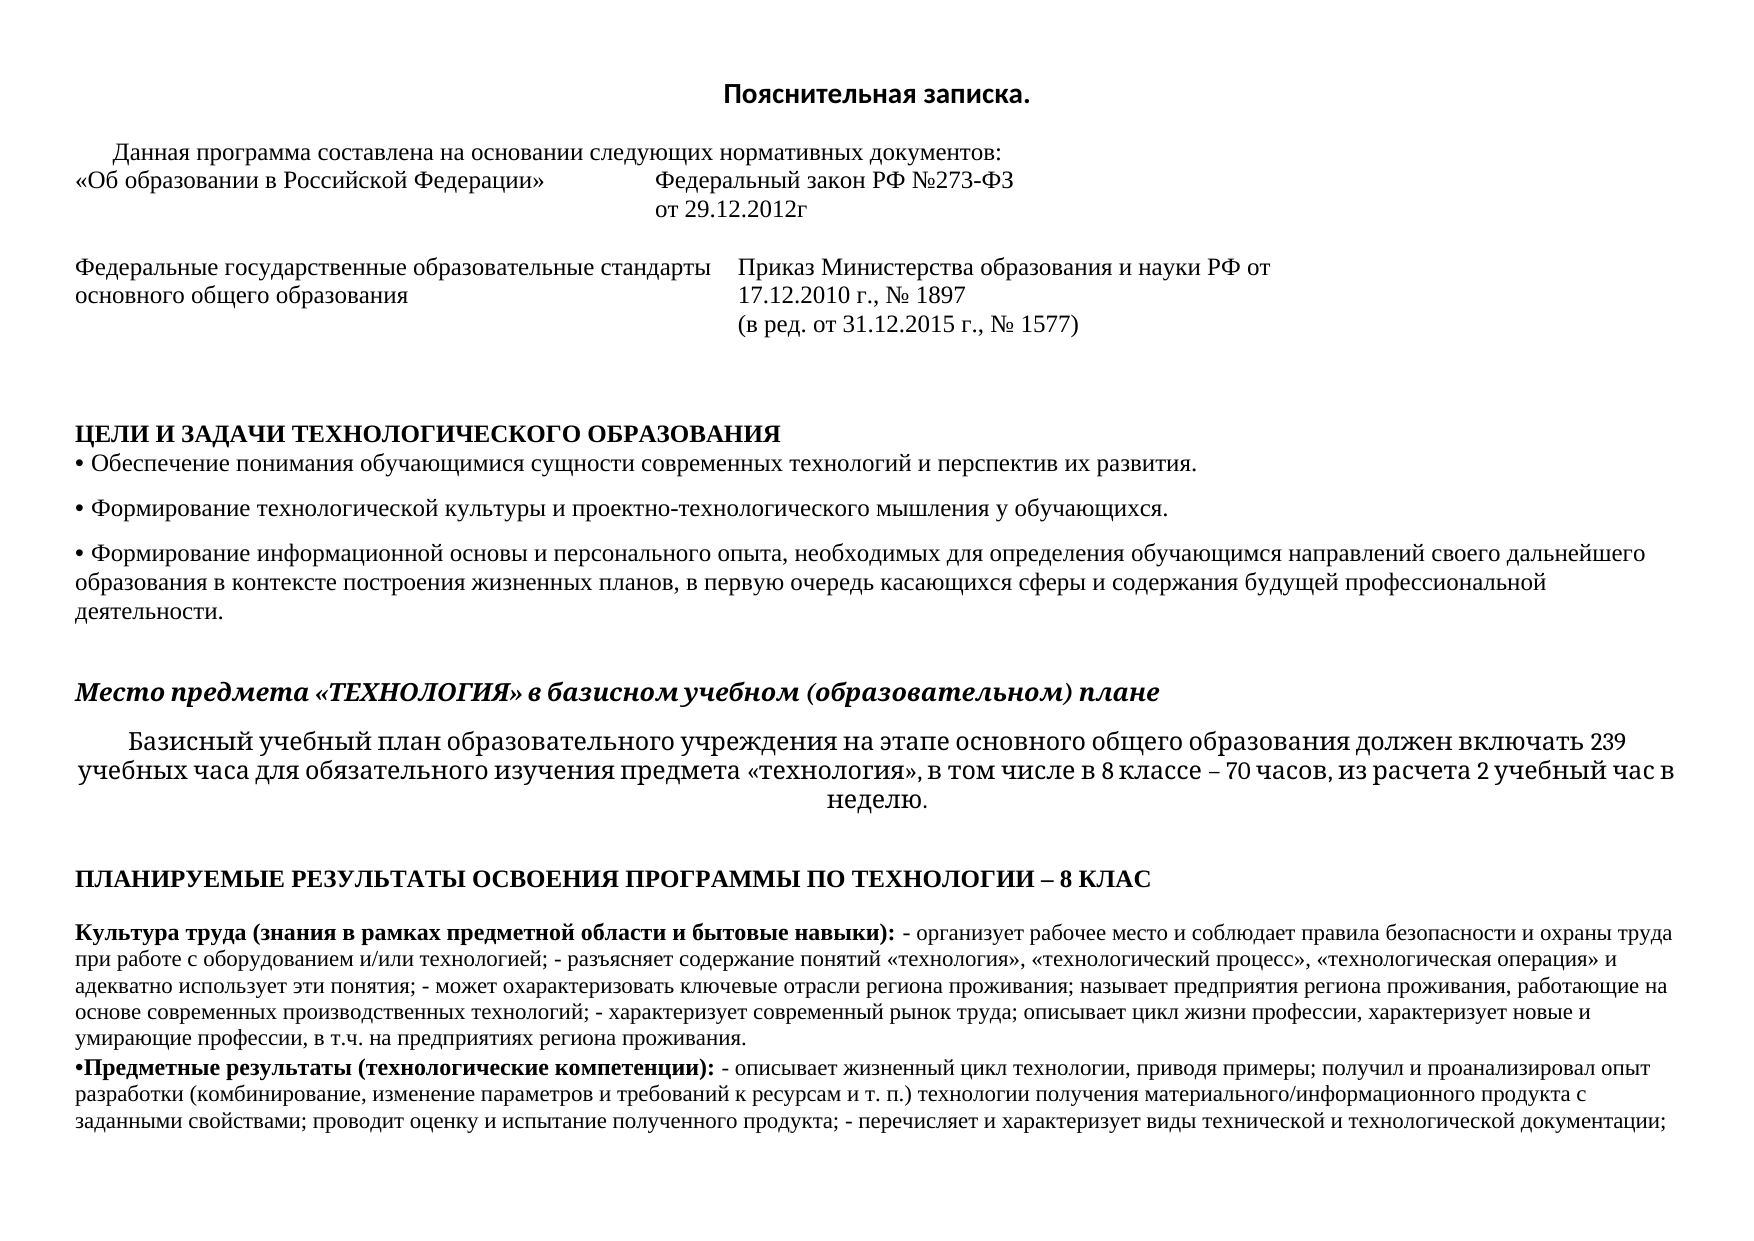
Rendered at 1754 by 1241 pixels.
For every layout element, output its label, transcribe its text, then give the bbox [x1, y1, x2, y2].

text • Обеспечение понимания обучающимися сущности современных технологий и перспектив их развития. [75, 448, 1679, 477]
text • Формирование информационной основы и персонального опыта, необходимых для определения обучающимся направлений своего дальнейшего образования в контексте построения жизненных планов, в первую очередь касающихся сферы и содержания будущей профессиональной деятельности. [75, 538, 1679, 624]
text Данная программа составлена на основании следующих нормативных документов: [75, 137, 1679, 166]
text ЦЕЛИ И ЗАДАЧИ ТЕХНОЛОГИЧЕСКОГО ОБРАЗОВАНИЯ [75, 419, 1679, 448]
text ПЛАНИРУЕМЫЕ РЕЗУЛЬТАТЫ ОСВОЕНИЯ ПРОГРАММЫ ПО ТЕХНОЛОГИИ – 8 КЛАС [75, 864, 1679, 893]
table_header Федеральный закон РФ №273-ФЗ от 29.12.2012г [644, 166, 1223, 223]
table_header Приказ Министерства образования и науки РФ от 17.12.2010 г., № 1897 (в ред. от 31.12.2015 г., № 1577) [726, 252, 1389, 367]
text Культура труда (знания в рамках предметной области и бытовые навыки): - организует рабочее место и соблюдает правила безопасности и охраны труда при работе с оборудованием и/или технологией; - разъясняет содержание понятий «технология», «технологический процесс», «технологическая операция» и адекватно использует эти понятия; - может охарактеризовать ключевые отрасли региона проживания; называет предприятия региона проживания, работающие на основе современных производственных технологий; - характеризует современный рынок труда; описывает цикл жизни профессии, характеризует новые и умирающие профессии, в т.ч. на предприятиях региона проживания. [75, 918, 1679, 1051]
text • Формирование технологической культуры и проектно-технологического мышления у обучающихся. [75, 493, 1679, 522]
table_header «Об образовании в Российской Федерации» [64, 166, 643, 223]
table_header Федеральные государственные образовательные стандарты основного общего образования [64, 252, 726, 367]
text Базисный учебный план образовательного учреждения на этапе основного общего образования должен включать 239 учебных часа для обязательного изучения предмета «технология», в том числе в 8 классе – 70 часов, из расчета 2 учебный час в неделю. [75, 728, 1679, 814]
text Место предмета «ТЕХНОЛОГИЯ» в базисном учебном (образовательном) плане [75, 678, 1679, 707]
text Пояснительная записка. [75, 75, 1679, 111]
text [75, 1053, 1679, 1133]
